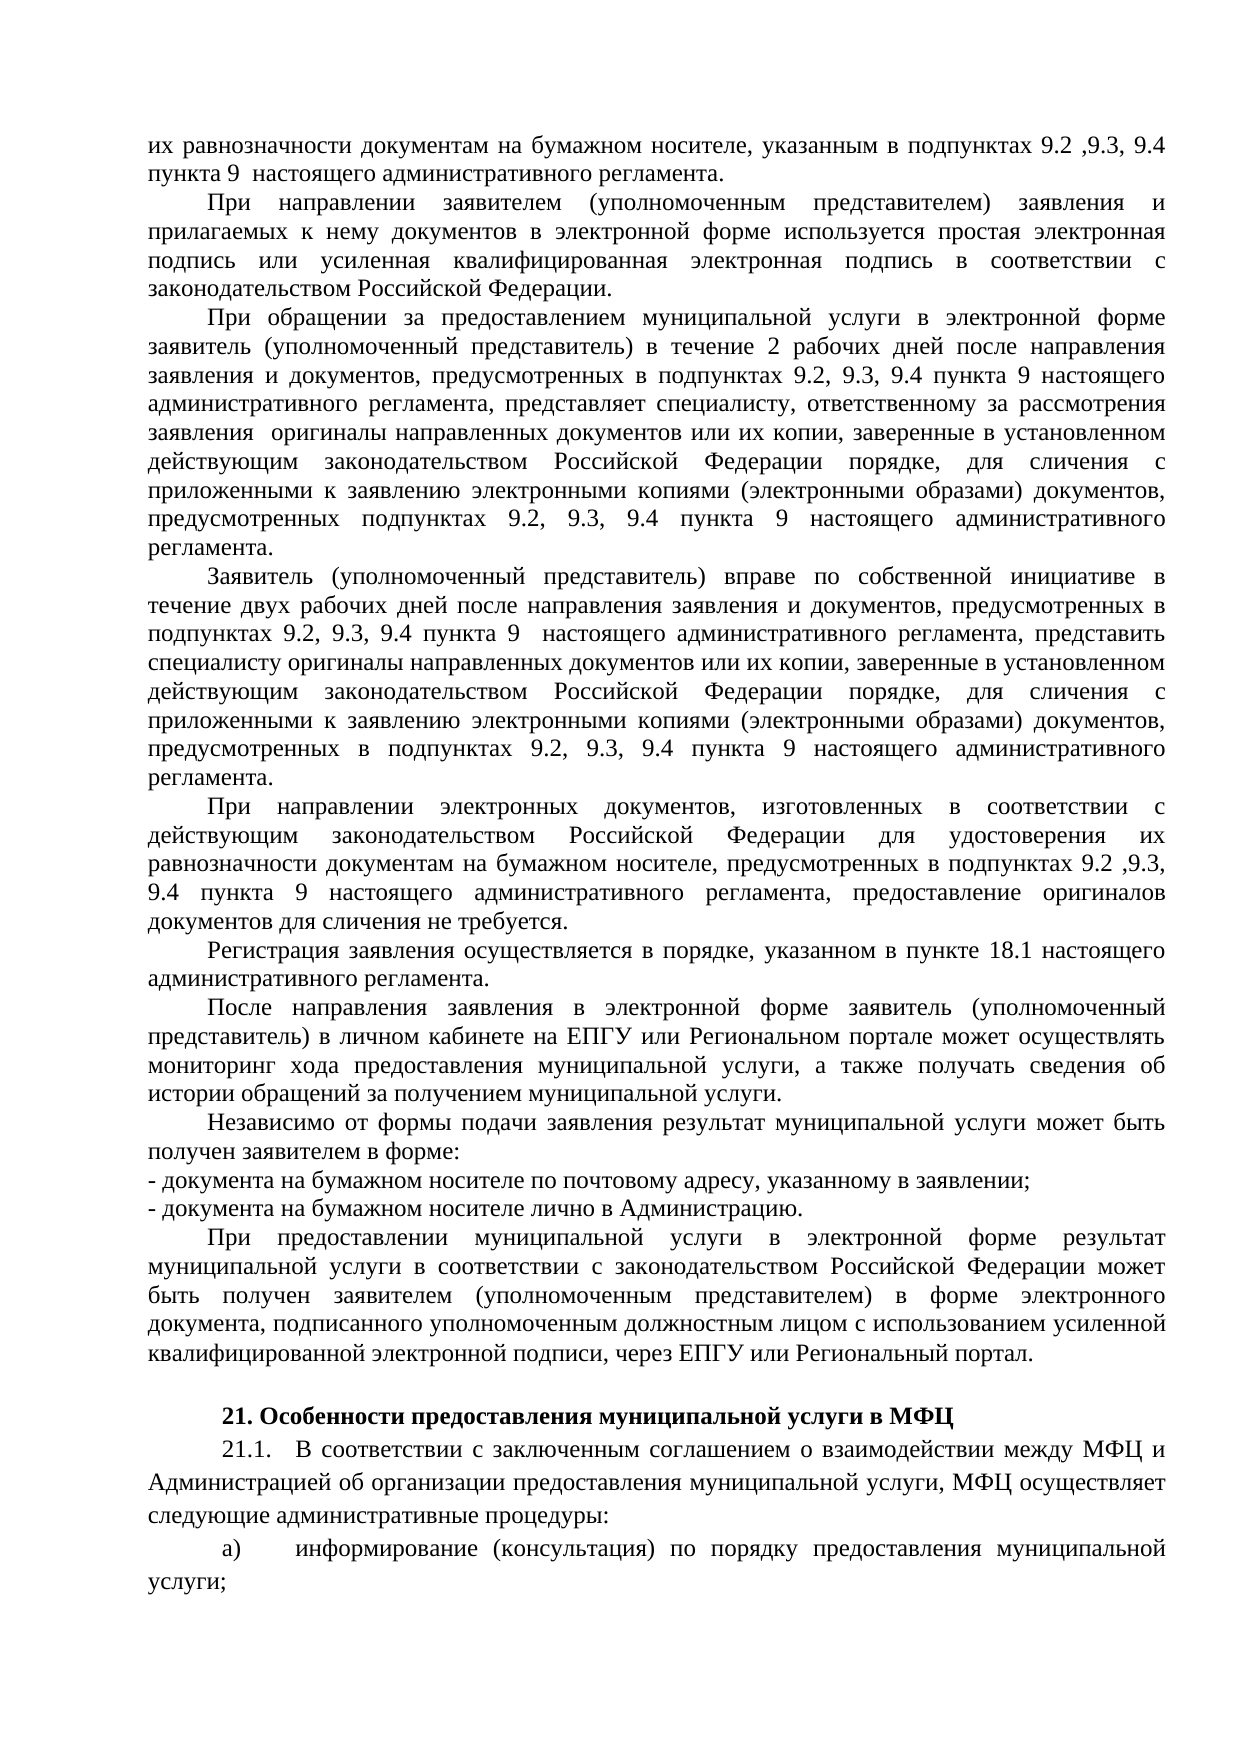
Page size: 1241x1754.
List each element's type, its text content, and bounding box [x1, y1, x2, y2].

text Заявитель (уполномоченный представитель) вправе по собственной инициативе в течение двух рабочих дней после направления заявления и документов, предусмотренных в подпунктах 9.2, 9.3, 9.4 пункта 9 настоящего административного регламента, представить специалисту оригиналы направленных документов или их копии, заверенные в установленном действующим законодательством Российской Федерации порядке, для сличения с приложенными к заявлению электронными копиями (электронными образами) документов, предусмотренных в подпунктах 9.2, 9.3, 9.4 пункта 9 настоящего административного регламента. [148, 561, 1167, 791]
text При направлении заявителем (уполномоченным представителем) заявления и прилагаемых к нему документов в электронной форме используется простая электронная подпись или усиленная квалифицированная электронная подпись в соответствии с законодательством Российской Федерации. [148, 187, 1167, 302]
text а) информирование (консультация) по порядку предоставления муниципальной услуги; [148, 1533, 1167, 1595]
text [148, 130, 1167, 187]
text 21.1. В соответствии с заключенным соглашением о взаимодействии между МФЦ и Администрацией об организации предоставления муниципальной услуги, МФЦ осуществляет следующие административные процедуры: [148, 1434, 1167, 1529]
text - документа на бумажном носителе лично в Администрацию. [148, 1193, 1167, 1222]
text После направления заявления в электронной форме заявитель (уполномоченный представитель) в личном кабинете на ЕПГУ или Региональном портале может осуществлять мониторинг хода предоставления муниципальной услуги, а также получать сведения об истории обращений за получением муниципальной услуги. [148, 992, 1167, 1107]
text При предоставлении муниципальной услуги в электронной форме результат муниципальной услуги в соответствии с законодательством Российской Федерации может быть получен заявителем (уполномоченным представителем) в форме электронного документа, подписанного уполномоченным должностным лицом с использованием усиленной квалифицированной электронной подписи, через ЕПГУ или Региональный портал. [148, 1222, 1167, 1368]
text При направлении электронных документов, изготовленных в соответствии с действующим законодательством Российской Федерации для удостоверения их равнозначности документам на бумажном носителе, предусмотренных в подпунктах 9.2 ,9.3, 9.4 пункта 9 настоящего административного регламента, предоставление оригиналов документов для сличения не требуется. [148, 791, 1167, 935]
text - документа на бумажном носителе по почтовому адресу, указанному в заявлении; [148, 1165, 1167, 1193]
text 21. Особенности предоставления муниципальной услуги в МФЦ [148, 1401, 1167, 1429]
text Регистрация заявления осуществляется в порядке, указанном в пункте 18.1 настоящего административного регламента. [148, 935, 1167, 992]
text При обращении за предоставлением муниципальной услуги в электронной форме заявитель (уполномоченный представитель) в течение 2 рабочих дней после направления заявления и документов, предусмотренных в подпунктах 9.2, 9.3, 9.4 пункта 9 настоящего административного регламента, представляет специалисту, ответственному за рассмотрения заявления оригиналы направленных документов или их копии, заверенные в установленном действующим законодательством Российской Федерации порядке, для сличения с приложенными к заявлению электронными копиями (электронными образами) документов, предусмотренных подпунктах 9.2, 9.3, 9.4 пункта 9 настоящего административного регламента. [148, 302, 1167, 561]
text Независимо от формы подачи заявления результат муниципальной услуги может быть получен заявителем в форме: [148, 1107, 1167, 1165]
